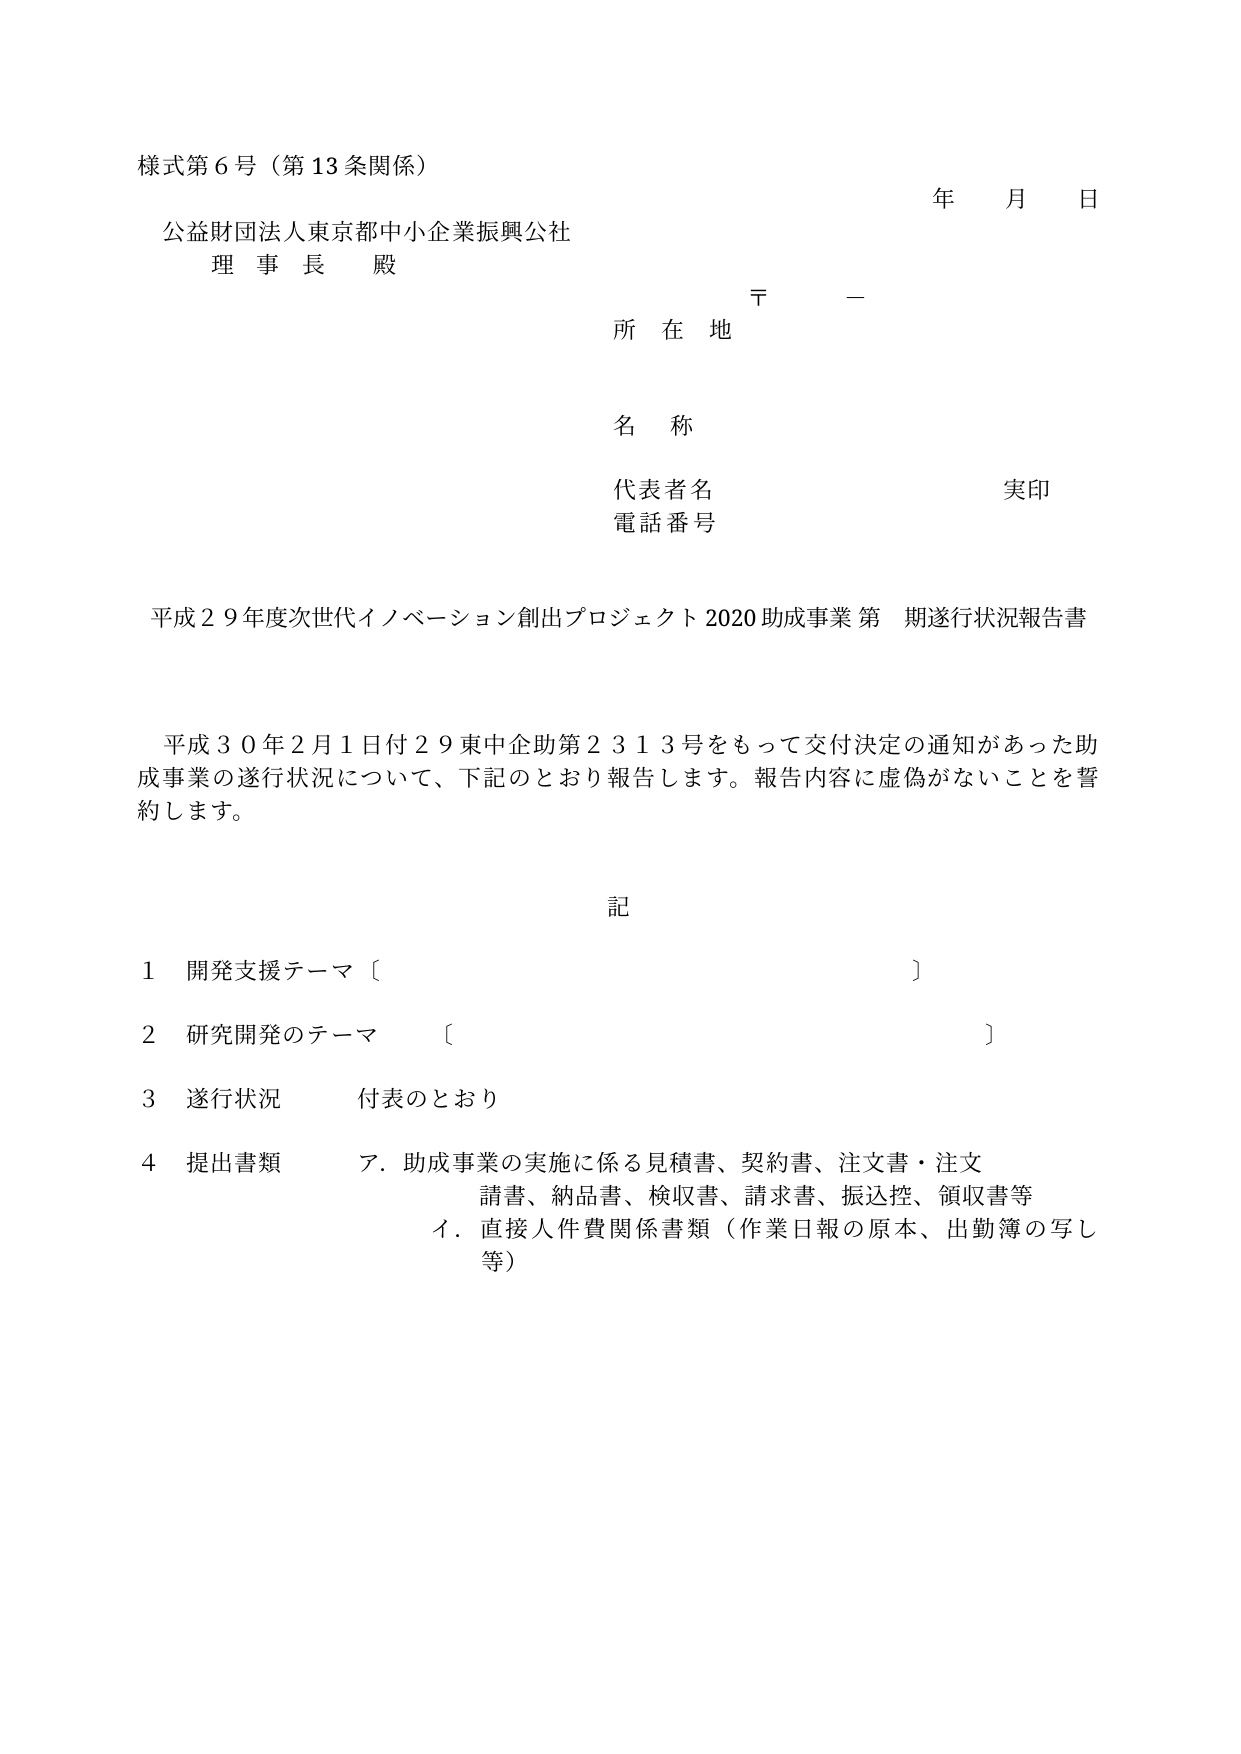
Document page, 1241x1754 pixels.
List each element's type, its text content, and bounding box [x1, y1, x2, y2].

text ３ 遂行状況 付表のとおり [138, 1081, 1100, 1114]
text 平成３０年２月１日付２９東中企助第２３１３号をもって交付決定の通知があった助成事業の遂行状況について、下記のとおり報告します。報告内容に虚偽がないことを誓約します。 [138, 727, 1100, 826]
text 名称 [613, 408, 1100, 441]
text ４ 提出書類 ア．助成事業の実施に係る見積書、契約書、注文書・注文 [138, 1145, 1100, 1178]
text 年 月 日 [138, 181, 1100, 214]
text 電話番号 [613, 505, 1100, 538]
text 記 [138, 888, 1100, 921]
text 様式第６号（第13条関係） [138, 148, 1100, 181]
text 公益財団法人東京都中小企業振興公社 [162, 214, 1100, 247]
text １ 開発支援テーマ 〔 〕 [138, 953, 1100, 986]
text 代表者名 実印 [613, 472, 1081, 505]
text 請書、納品書、検収書、請求書、振込控、領収書等 [479, 1178, 1100, 1211]
text イ．直接人件費関係書類（作業日報の原本、出勤簿の写し等） [430, 1211, 1100, 1277]
text 理事長 殿 [211, 247, 1100, 279]
text 〒 － [735, 279, 1100, 312]
text 所 在 地 [613, 312, 1100, 345]
text ２ 研究開発のテーマ 〔 〕 [138, 1017, 1100, 1050]
text 平成２９年度次世代イノベーション創出プロジェクト2020助成事業 第 期遂行状況報告書 [138, 600, 1100, 633]
